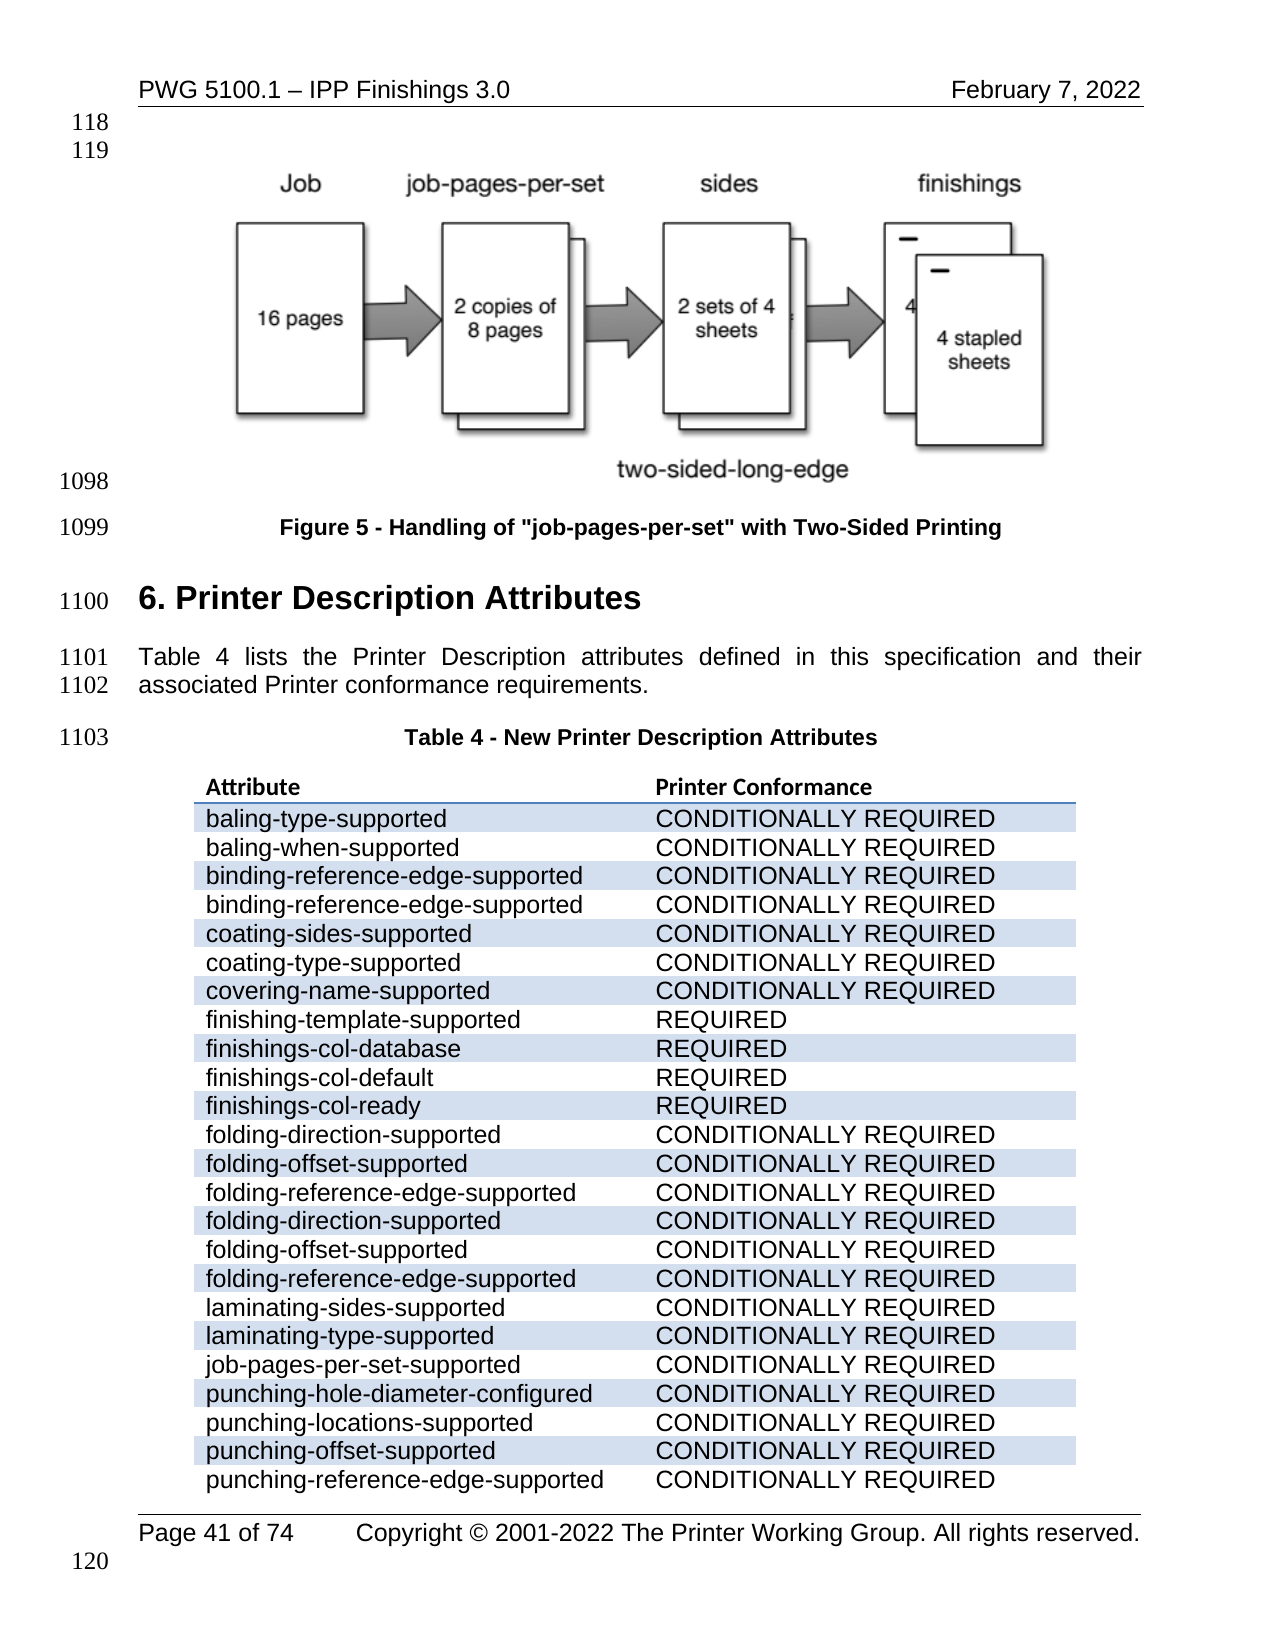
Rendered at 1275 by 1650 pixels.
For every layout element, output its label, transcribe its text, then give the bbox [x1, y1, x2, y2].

table_cell CONDITIONALLY REQUIRED [644, 1264, 1076, 1292]
table_cell CONDITIONALLY REQUIRED [644, 861, 1076, 890]
text Table 4 lists the Printer Description attributes defined in this specification and their associated Printer conformance requirements. [138, 641, 1144, 699]
text Figure 5 - Handling of "job-pages-per-set" with Two-Sided Printing [138, 514, 1144, 541]
table_cell CONDITIONALLY REQUIRED [644, 1206, 1076, 1235]
table_cell coating-type-supported [194, 948, 644, 976]
table_cell CONDITIONALLY REQUIRED [644, 890, 1076, 919]
table_cell coating-sides-supported [194, 919, 644, 947]
table_cell punching-offset-supported [194, 1436, 644, 1465]
table_cell binding-reference-edge-supported [194, 861, 644, 890]
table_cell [644, 1465, 1076, 1494]
table_cell CONDITIONALLY REQUIRED [644, 1321, 1076, 1350]
text Printer Description Attributes [138, 578, 1144, 616]
table_cell REQUIRED [644, 1005, 1076, 1034]
table_cell REQUIRED [644, 1091, 1076, 1120]
table_cell CONDITIONALLY REQUIRED [644, 1120, 1076, 1149]
table_cell punching-reference-edge-supported [194, 1465, 644, 1494]
table_cell CONDITIONALLY REQUIRED [644, 804, 1076, 832]
table_cell folding-reference-edge-supported [194, 1178, 644, 1206]
table_cell CONDITIONALLY REQUIRED [644, 948, 1076, 976]
table_cell folding-offset-supported [194, 1235, 644, 1264]
table_header Attribute [194, 771, 644, 802]
table_cell CONDITIONALLY REQUIRED [644, 1436, 1076, 1465]
table_cell REQUIRED [644, 1063, 1076, 1091]
table_cell finishings-col-ready [194, 1091, 644, 1120]
table_cell finishings-col-default [194, 1063, 644, 1091]
table_cell CONDITIONALLY REQUIRED [644, 1379, 1076, 1407]
table_cell covering-name-supported [194, 976, 644, 1005]
table_cell binding-reference-edge-supported [194, 890, 644, 919]
table_cell finishing-template-supported [194, 1005, 644, 1034]
table_cell REQUIRED [644, 1034, 1076, 1062]
table_cell CONDITIONALLY REQUIRED [644, 833, 1076, 861]
table_cell laminating-type-supported [194, 1321, 644, 1350]
table_cell folding-offset-supported [194, 1149, 644, 1177]
table_cell punching-locations-supported [194, 1408, 644, 1436]
table_cell CONDITIONALLY REQUIRED [644, 1350, 1076, 1379]
text Table 4 - New Printer Description Attributes [138, 724, 1144, 750]
table_cell baling-when-supported [194, 833, 644, 861]
table_cell CONDITIONALLY REQUIRED [644, 1293, 1076, 1321]
table_cell CONDITIONALLY REQUIRED [644, 1235, 1076, 1264]
table_cell laminating-sides-supported [194, 1293, 644, 1321]
table_cell folding-reference-edge-supported [194, 1264, 644, 1292]
table_cell CONDITIONALLY REQUIRED [644, 1408, 1076, 1436]
table_cell folding-direction-supported [194, 1206, 644, 1235]
table_cell CONDITIONALLY REQUIRED [644, 1149, 1076, 1177]
table_cell job-pages-per-set-supported [194, 1350, 644, 1379]
table_cell CONDITIONALLY REQUIRED [644, 976, 1076, 1005]
table_header Printer Conformance [644, 771, 1076, 802]
table_cell punching-hole-diameter-configured [194, 1379, 644, 1407]
table_cell CONDITIONALLY REQUIRED [644, 1178, 1076, 1206]
table_cell finishings-col-database [194, 1034, 644, 1062]
table_cell CONDITIONALLY REQUIRED [644, 919, 1076, 947]
table_cell baling-type-supported [194, 804, 644, 832]
table_cell folding-direction-supported [194, 1120, 644, 1149]
